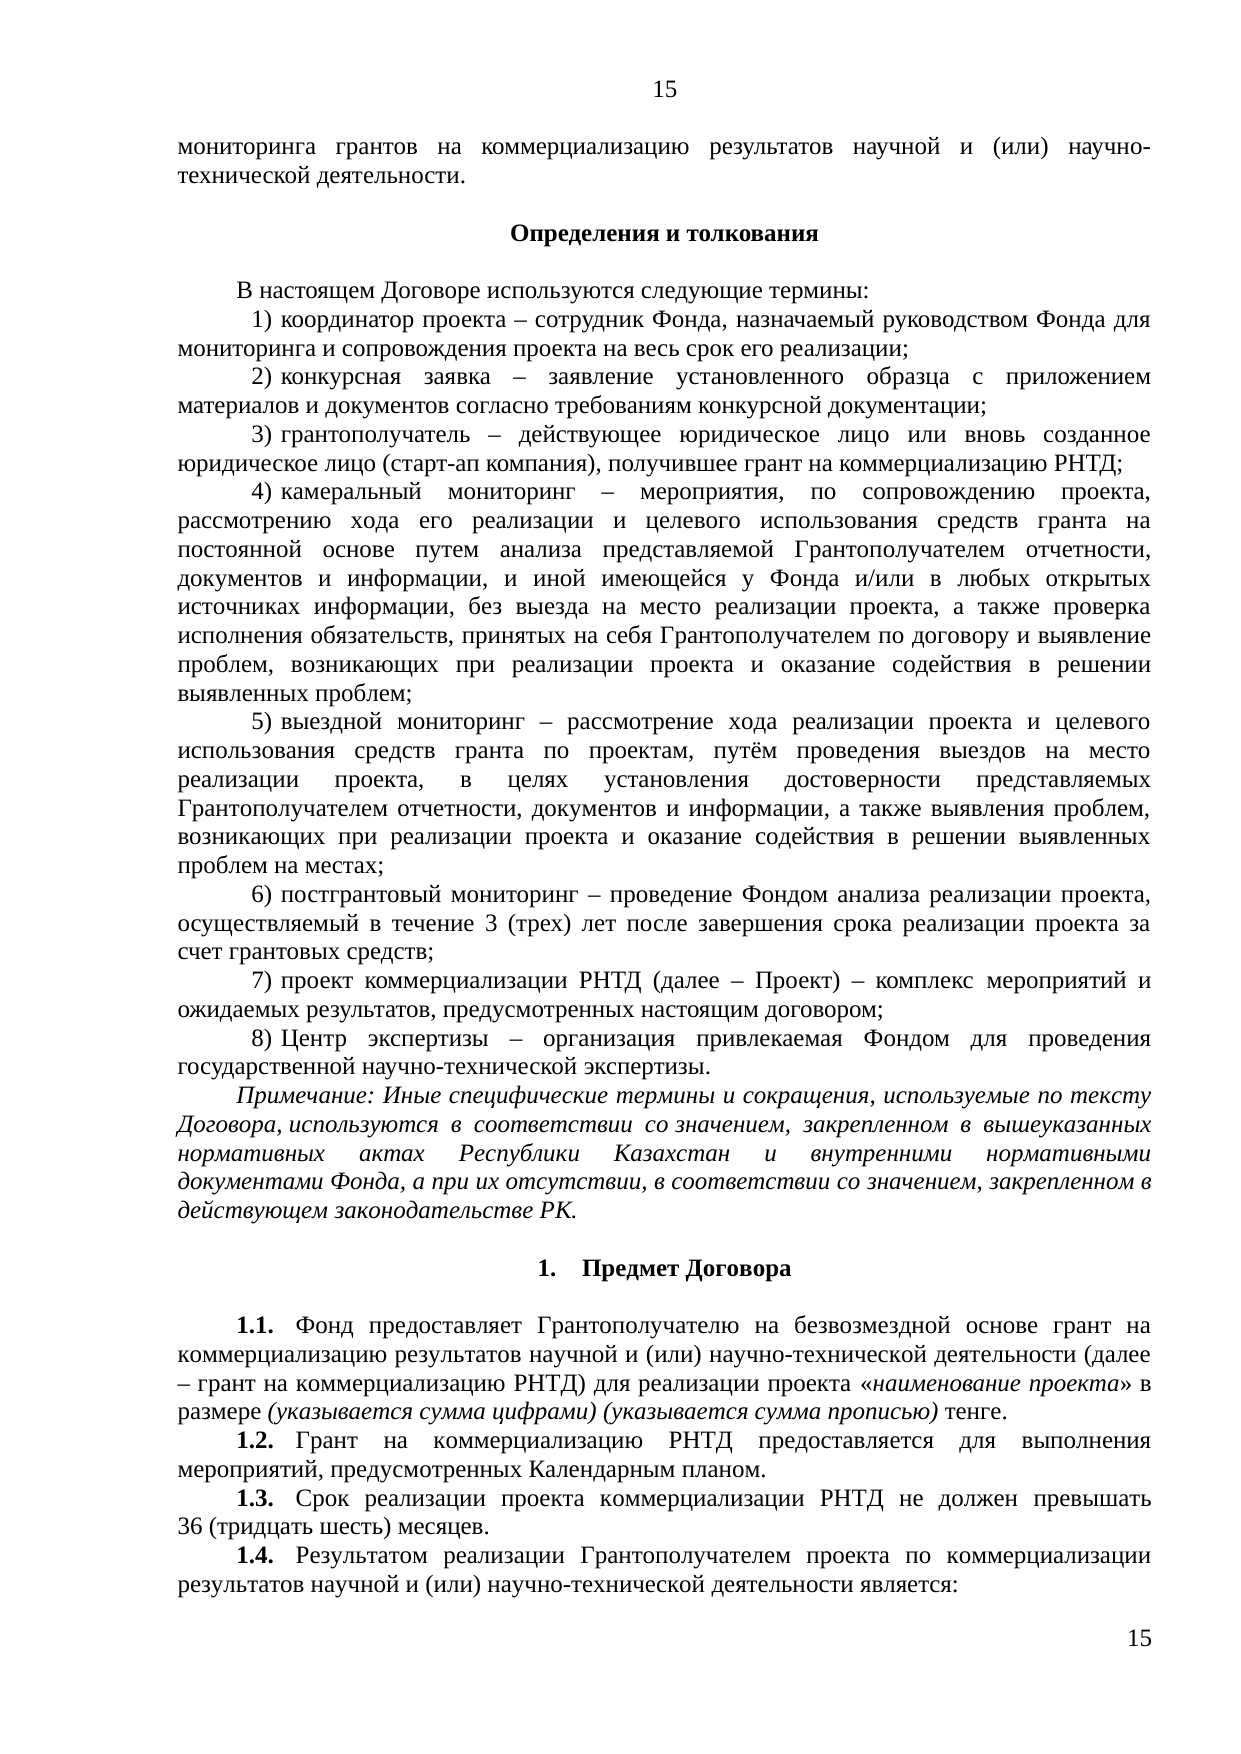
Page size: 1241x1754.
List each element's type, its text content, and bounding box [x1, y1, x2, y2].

list грантополучатель – действующее юридическое лицо или вновь созданное юридическое лицо (старт-ап компания), получившее грант на коммерциализацию РНТД; [177, 419, 1152, 476]
list Предмет Договора [177, 1253, 1152, 1281]
list Фонд предоставляет Грантополучателю на безвозмездной основе грант на коммерциализацию результатов научной и (или) научно-технической деятельности (далее – грант на коммерциализацию РНТД) для реализации проекта «наименование проекта» в размере (указывается сумма цифрами) (указывается сумма прописью) тенге. [177, 1310, 1152, 1425]
list Грант на коммерциализацию РНТД предоставляется для выполнения мероприятий, предусмотренных Календарным планом. [177, 1425, 1152, 1483]
list Результатом реализации Грантополучателем проекта по коммерциализации результатов научной и (или) научно-технической деятельности является: [177, 1540, 1152, 1598]
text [177, 131, 1152, 189]
list координатор проекта – сотрудник Фонда, назначаемый руководством Фонда для мониторинга и сопровождения проекта на весь срок его реализации; [177, 304, 1152, 361]
list конкурсная заявка – заявление установленного образца с приложением материалов и документов согласно требованиям конкурсной документации; [177, 361, 1152, 419]
list Срок реализации проекта коммерциализации РНТД не должен превышать 36 (тридцать шесть) месяцев. [177, 1483, 1152, 1540]
list проект коммерциализации РНТД (далее – Проект) – комплекс мероприятий и ожидаемых результатов, предусмотренных настоящим договором; [177, 965, 1152, 1023]
text Примечание: Иные специфические термины и сокращения, используемые по тексту Договора, используются в соответствии со значением, закрепленном в вышеуказанных нормативных актах Республики Казахстан и внутренними нормативными документами Фонда, а при их отсутствии, в соответствии со значением, закрепленном в действующем законодательстве РК. [177, 1080, 1152, 1224]
text В настоящем Договоре используются следующие термины: [177, 275, 1152, 304]
text Определения и толкования [177, 218, 1152, 246]
list выездной мониторинг – рассмотрение хода реализации проекта и целевого использования средств гранта по проектам, путём проведения выездов на место реализации проекта, в целях установления достоверности представляемых Грантополучателем отчетности, документов и информации, а также выявления проблем, возникающих при реализации проекта и оказание содействия в решении выявленных проблем на местах; [177, 706, 1152, 879]
list камеральный мониторинг – мероприятия, по сопровождению проекта, рассмотрению хода его реализации и целевого использования средств гранта на постоянной основе путем анализа представляемой Грантополучателем отчетности, документов и информации, и иной имеющейся у Фонда и/или в любых открытых источниках информации, без выезда на место реализации проекта, а также проверка исполнения обязательств, принятых на себя Грантополучателем по договору и выявление проблем, возникающих при реализации проекта и оказание содействия в решении выявленных проблем; [177, 476, 1152, 706]
list Центр экспертизы – организация привлекаемая Фондом для проведения государственной научно-технической экспертизы. [177, 1023, 1152, 1080]
list постгрантовый мониторинг – проведение Фондом анализа реализации проекта, осуществляемый в течение 3 (трех) лет после завершения срока реализации проекта за счет грантовых средств; [177, 879, 1152, 965]
